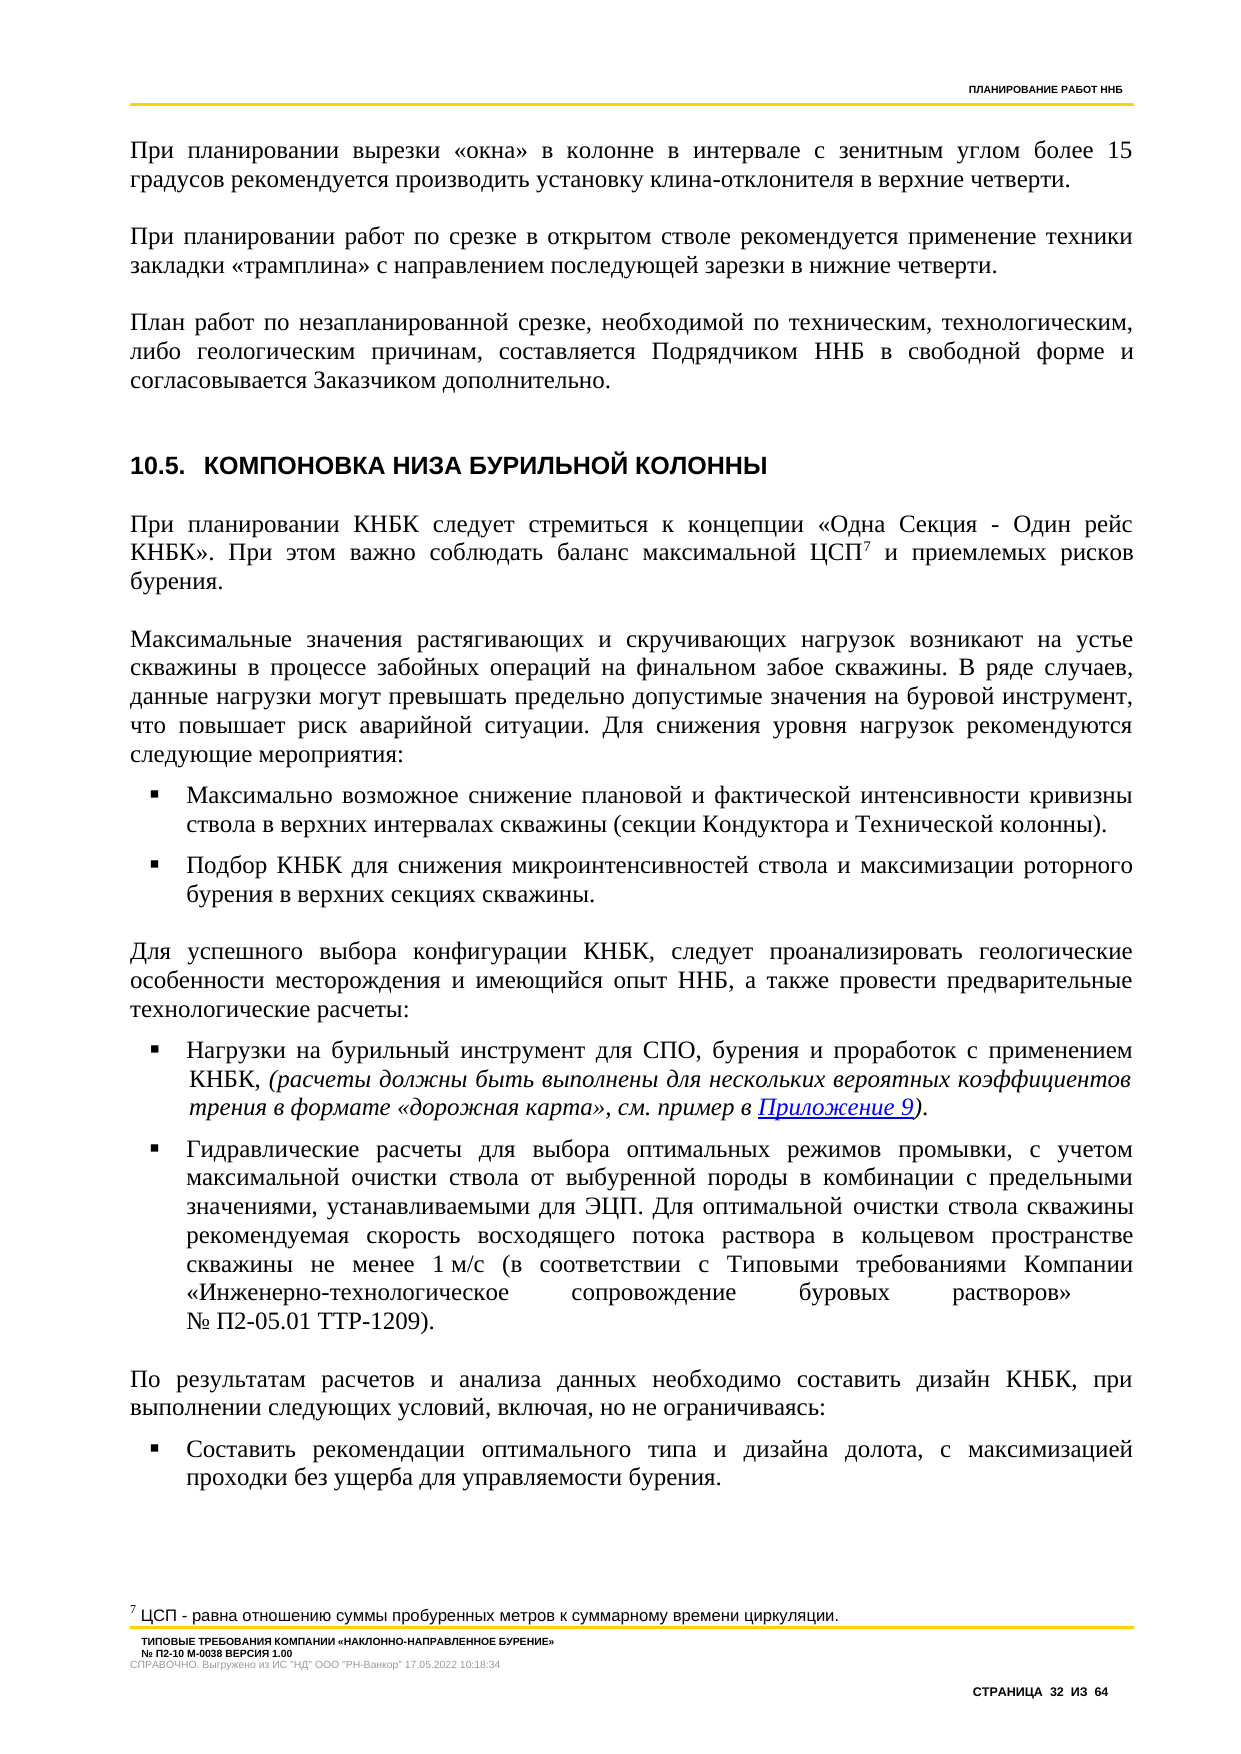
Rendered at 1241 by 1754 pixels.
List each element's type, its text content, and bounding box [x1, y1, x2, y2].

text При планировании работ по срезке в открытом стволе рекомендуется применение техники закладки «трамплина» с направлением последующей зарезки в нижние четверти. [130, 221, 1134, 279]
list КОМПОНОВКА НИЗА БУРИЛЬНОЙ КОЛОННЫ [130, 451, 1134, 480]
text Максимальные значения растягивающих и скручивающих нагрузок возникают на устье скважины в процессе забойных операций на финальном забое скважины. В ряде случаев, данные нагрузки могут превышать предельно допустимые значения на буровой инструмент, что повышает риск аварийной ситуации. Для снижения уровня нагрузок рекомендуются следующие мероприятия: [130, 624, 1134, 767]
list Нагрузки на бурильный инструмент для СПО, бурения и проработок с применением КНБК, (расчеты должны быть выполнены для нескольких вероятных коэффициентов трения в формате «дорожная карта», см. пример в Приложение 9). [149, 1035, 1134, 1121]
text План работ по незапланированной срезке, необходимой по техническим, технологическим, либо геологическим причинам, составляется Подрядчиком ННБ в свободной форме и согласовывается Заказчиком дополнительно. [130, 307, 1134, 394]
list Гидравлические расчеты для выбора оптимальных режимов промывки, с учетом максимальной очистки ствола от выбуренной породы в комбинации с предельными значениями, устанавливаемыми для ЭЦП. Для оптимальной очистки ствола скважины рекомендуемая скорость восходящего потока раствора в кольцевом пространстве скважины не менее 1 м/с (в соответствии с Типовыми требованиями Компании «Инженерно-технологическое сопровождение буровых растворов» № П2-05.01 ТТР-1209). [149, 1134, 1134, 1335]
text По результатам расчетов и анализа данных необходимо составить дизайн КНБК, при выполнении следующих условий, включая, но не ограничиваясь: [130, 1364, 1134, 1421]
list Максимально возможное снижение плановой и фактической интенсивности кривизны ствола в верхних интервалах скважины (секции Кондуктора и Технической колонны). [149, 780, 1134, 837]
text При планировании КНБК следует стремиться к концепции «Одна Секция - Один рейс КНБК». При этом важно соблюдать баланс максимальной ЦСП и приемлемых рисков бурения. [130, 509, 1134, 595]
text Для успешного выбора конфигурации КНБК, следует проанализировать геологические особенности месторождения и имеющийся опыт ННБ, а также провести предварительные технологические расчеты: [130, 936, 1134, 1022]
list Подбор КНБК для снижения микроинтенсивностей ствола и максимизации роторного бурения в верхних секциях скважины. [149, 850, 1134, 907]
text При планировании вырезки «окна» в колонне в интервале с зенитным углом более 15 градусов рекомендуется производить установку клина-отклонителя в верхние четверти. [130, 135, 1134, 192]
list Составить рекомендации оптимального типа и дизайна долота, с максимизацией проходки без ущерба для управляемости бурения. [149, 1434, 1134, 1491]
